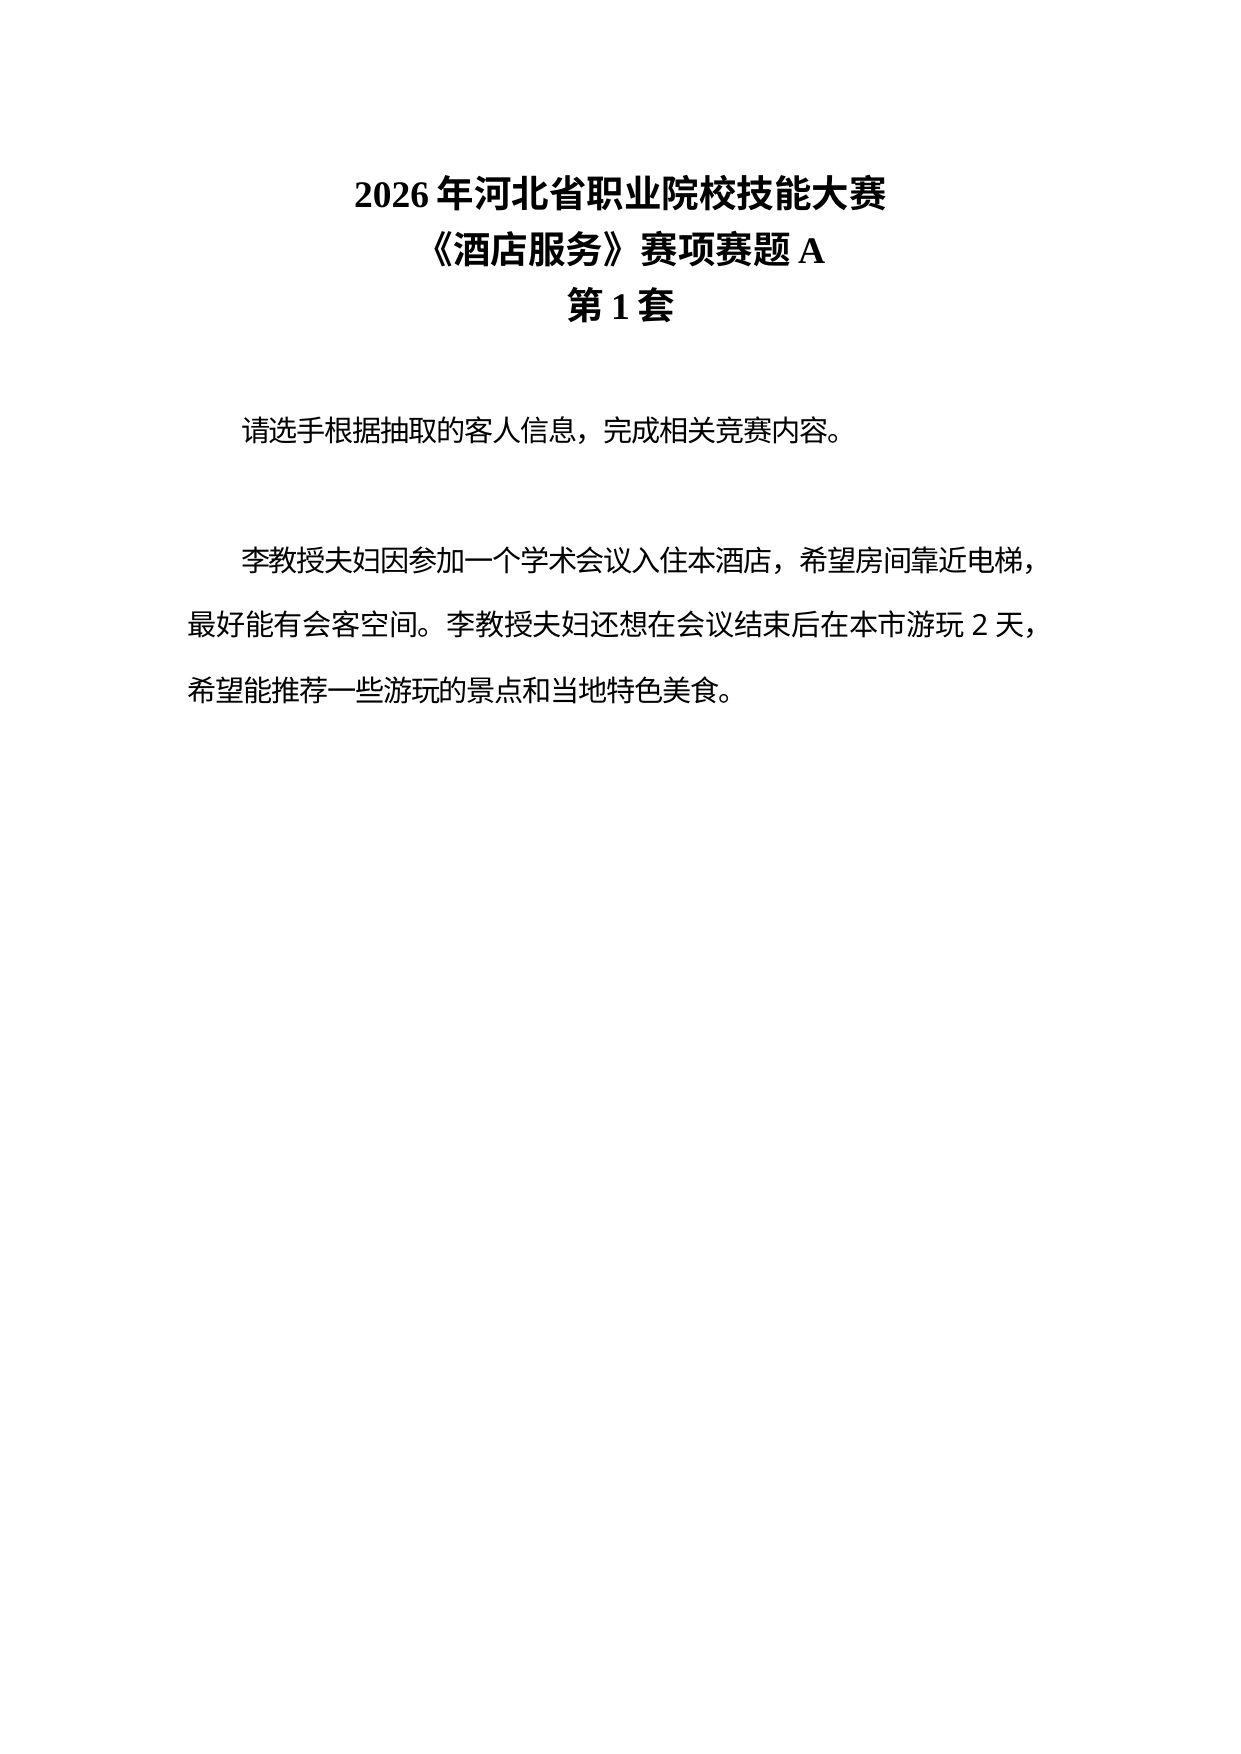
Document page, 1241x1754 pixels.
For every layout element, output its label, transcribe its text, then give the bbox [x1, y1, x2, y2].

text 请选手根据抽取的客人信息，完成相关竞赛内容。 [187, 396, 1053, 461]
text 2026年河北省职业院校技能大赛 [187, 162, 1053, 218]
text 《酒店服务》赛项赛题A [187, 218, 1053, 274]
text 李教授夫妇因参加一个学术会议入住本酒店，希望房间靠近电梯，最好能有会客空间。李教授夫妇还想在会议结束后在本市游玩2天，希望能推荐一些游玩的景点和当地特色美食。 [187, 526, 1053, 721]
text 第1套 [187, 274, 1053, 331]
